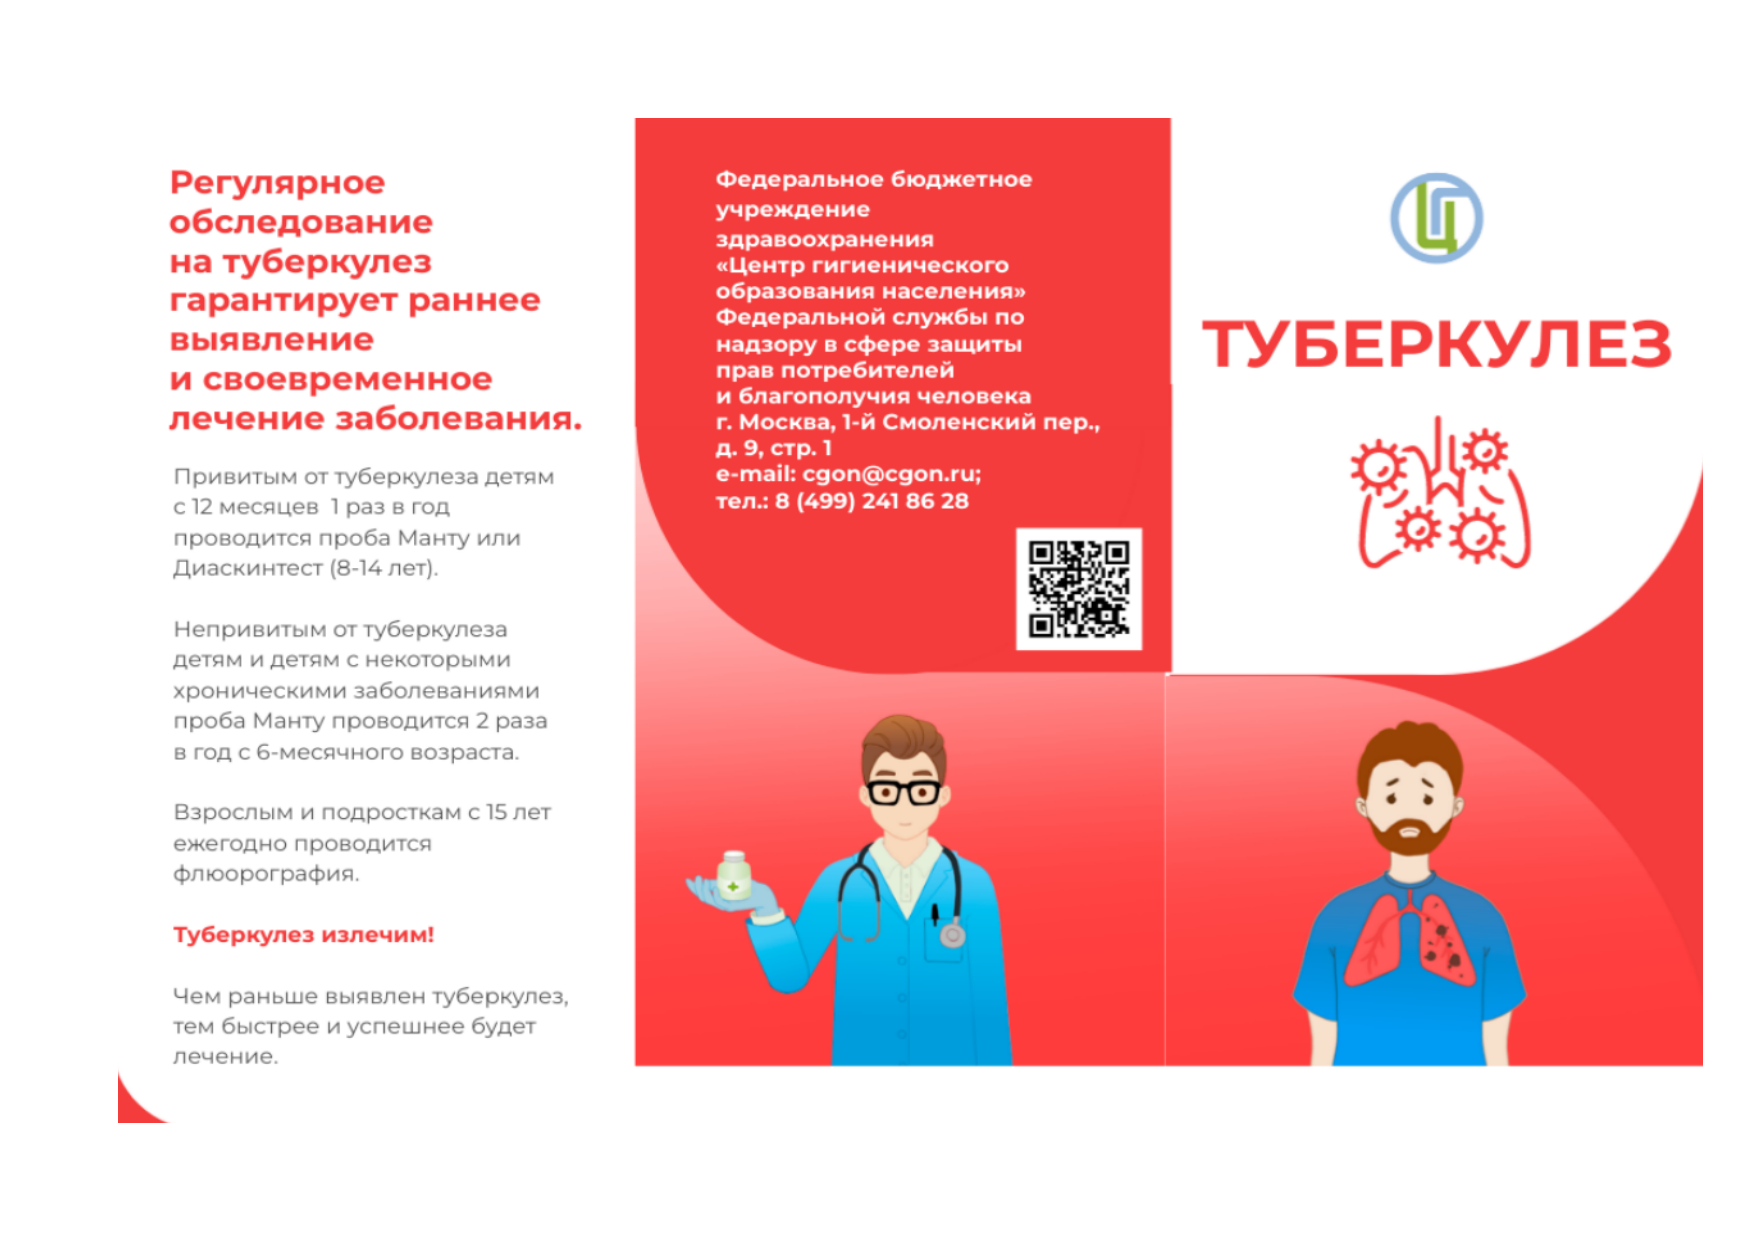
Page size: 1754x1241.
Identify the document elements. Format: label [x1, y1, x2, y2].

picture [118, 118, 1703, 1123]
